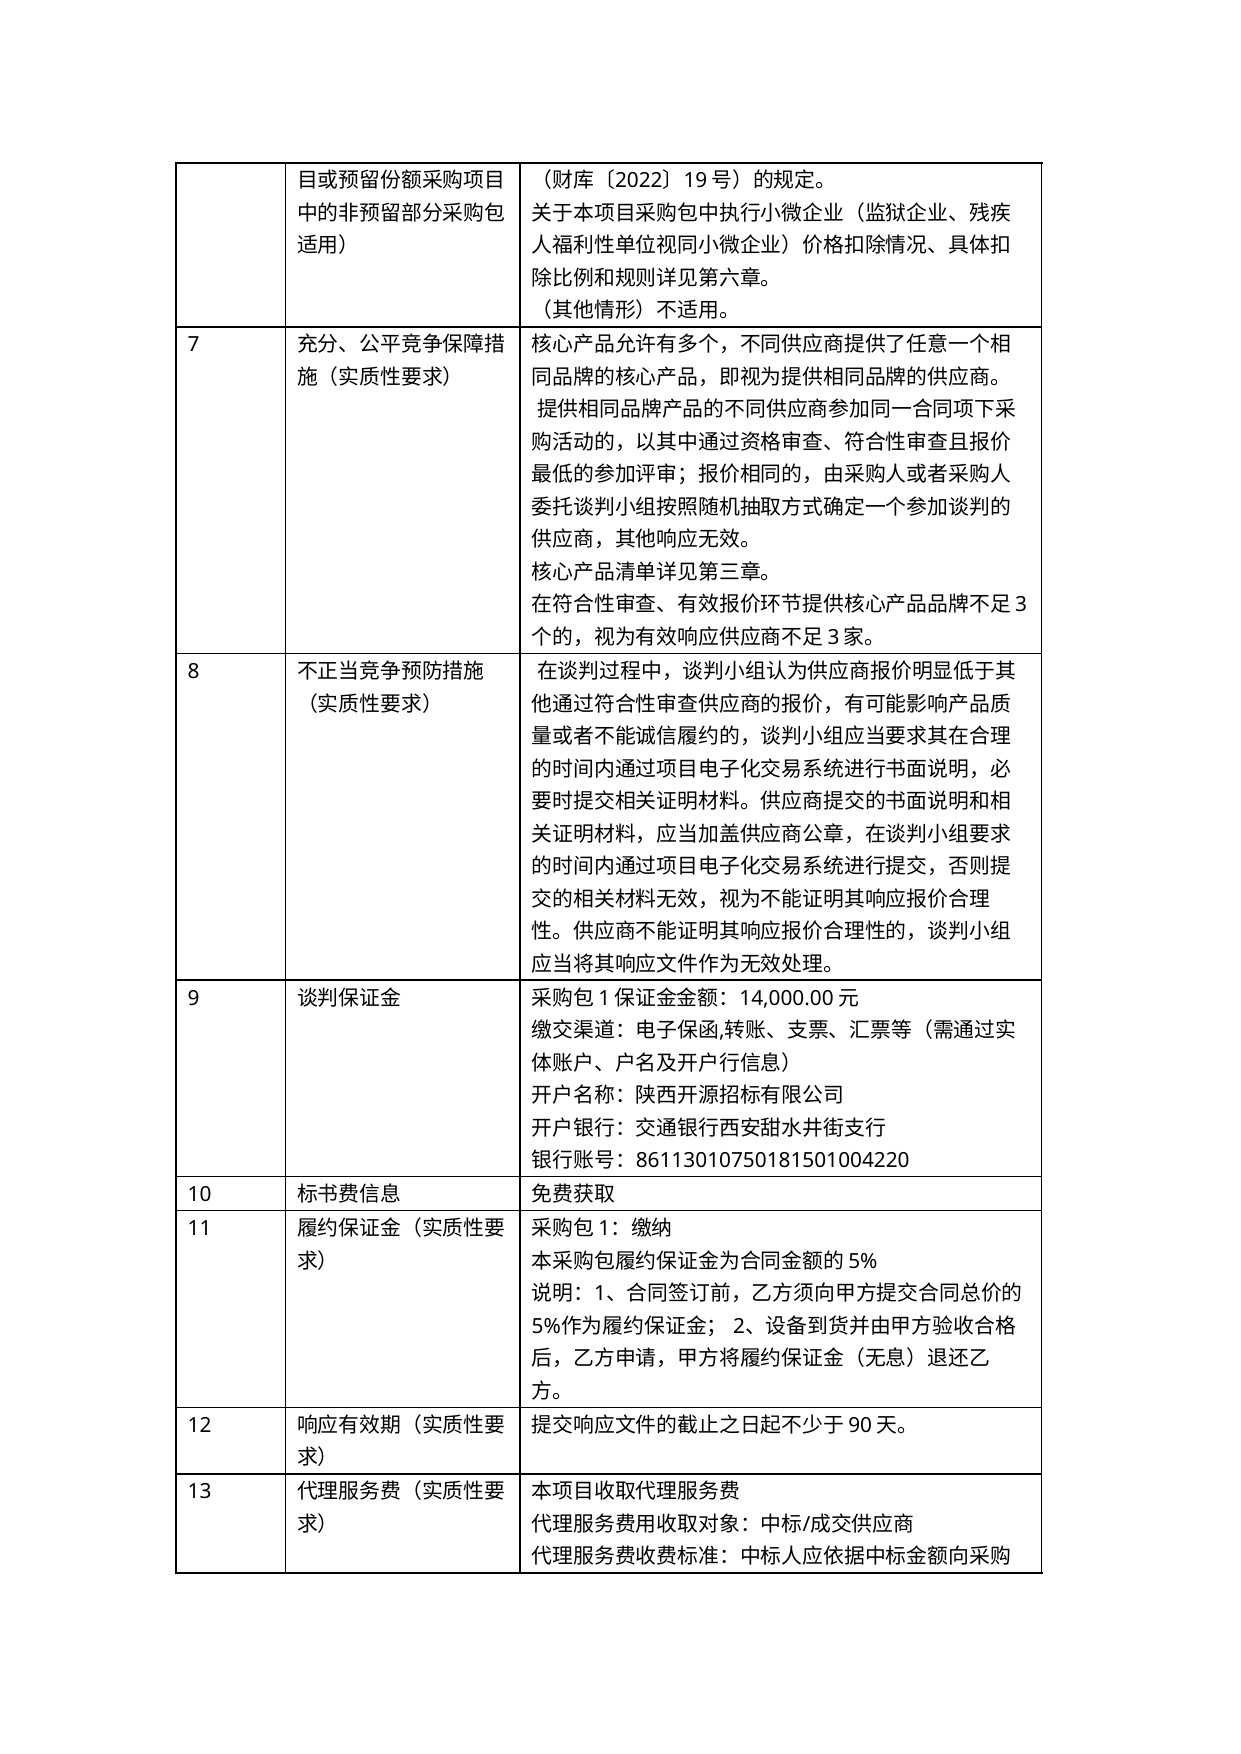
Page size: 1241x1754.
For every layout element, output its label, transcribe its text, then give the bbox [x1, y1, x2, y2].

table_cell 11 [177, 1211, 285, 1406]
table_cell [521, 1475, 1041, 1572]
table_cell 代理服务费（实质性要求） [286, 1475, 519, 1572]
table_cell 13 [177, 1475, 285, 1572]
table_cell 履约保证金（实质性要求） [286, 1211, 519, 1406]
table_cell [286, 164, 519, 326]
table_cell 谈判保证金 [286, 981, 519, 1176]
table_cell 采购包1保证金金额：14,000.00元 缴交渠道：电子保函,转账、支票、汇票等（需通过实体账户、户名及开户行信息） 开户名称：陕西开源招标有限公司 开户银行：交通银行西安甜水井街支行 银行账号：86113010750181501004220 [521, 981, 1041, 1176]
table_cell 免费获取 [521, 1177, 1041, 1210]
table_cell 7 [177, 328, 285, 653]
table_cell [521, 164, 1041, 326]
table_cell 10 [177, 1177, 285, 1210]
table_cell 12 [177, 1408, 285, 1473]
table_cell 9 [177, 981, 285, 1176]
table_cell 采购包1：缴纳 本采购包履约保证金为合同金额的5% 说明：1、合同签订前，乙方须向甲方提交合同总价的5%作为履约保证金； 2、设备到货并由甲方验收合格后，乙方申请，甲方将履约保证金（无息）退还乙方。 [521, 1211, 1041, 1406]
table_cell 8 [177, 654, 285, 979]
table_cell 标书费信息 [286, 1177, 519, 1210]
table_cell 不正当竞争预防措施（实质性要求） [286, 654, 519, 979]
table_cell 提交响应文件的截止之日起不少于90天。 [521, 1408, 1041, 1473]
table_cell 充分、公平竞争保障措施（实质性要求） [286, 328, 519, 653]
table_cell 核心产品允许有多个，不同供应商提供了任意一个相同品牌的核心产品，即视为提供相同品牌的供应商。 提供相同品牌产品的不同供应商参加同一合同项下采购活动的，以其中通过资格审查、符合性审查且报价最低的参加评审；报价相同的，由采购人或者采购人委托谈判小组按照随机抽取方式确定一个参加谈判的供应商，其他响应无效。 核心产品清单详见第三章。 在符合性审查、有效报价环节提供核心产品品牌不足3个的，视为有效响应供应商不足3家。 [521, 328, 1041, 653]
table_cell 6 [177, 164, 285, 326]
table_cell 响应有效期（实质性要求） [286, 1408, 519, 1473]
table_cell 在谈判过程中，谈判小组认为供应商报价明显低于其他通过符合性审查供应商的报价，有可能影响产品质量或者不能诚信履约的，谈判小组应当要求其在合理的时间内通过项目电子化交易系统进行书面说明，必要时提交相关证明材料。供应商提交的书面说明和相关证明材料，应当加盖供应商公章，在谈判小组要求的时间内通过项目电子化交易系统进行提交，否则提交的相关材料无效，视为不能证明其响应报价合理性。供应商不能证明其响应报价合理性的，谈判小组应当将其响应文件作为无效处理。 [521, 654, 1041, 979]
